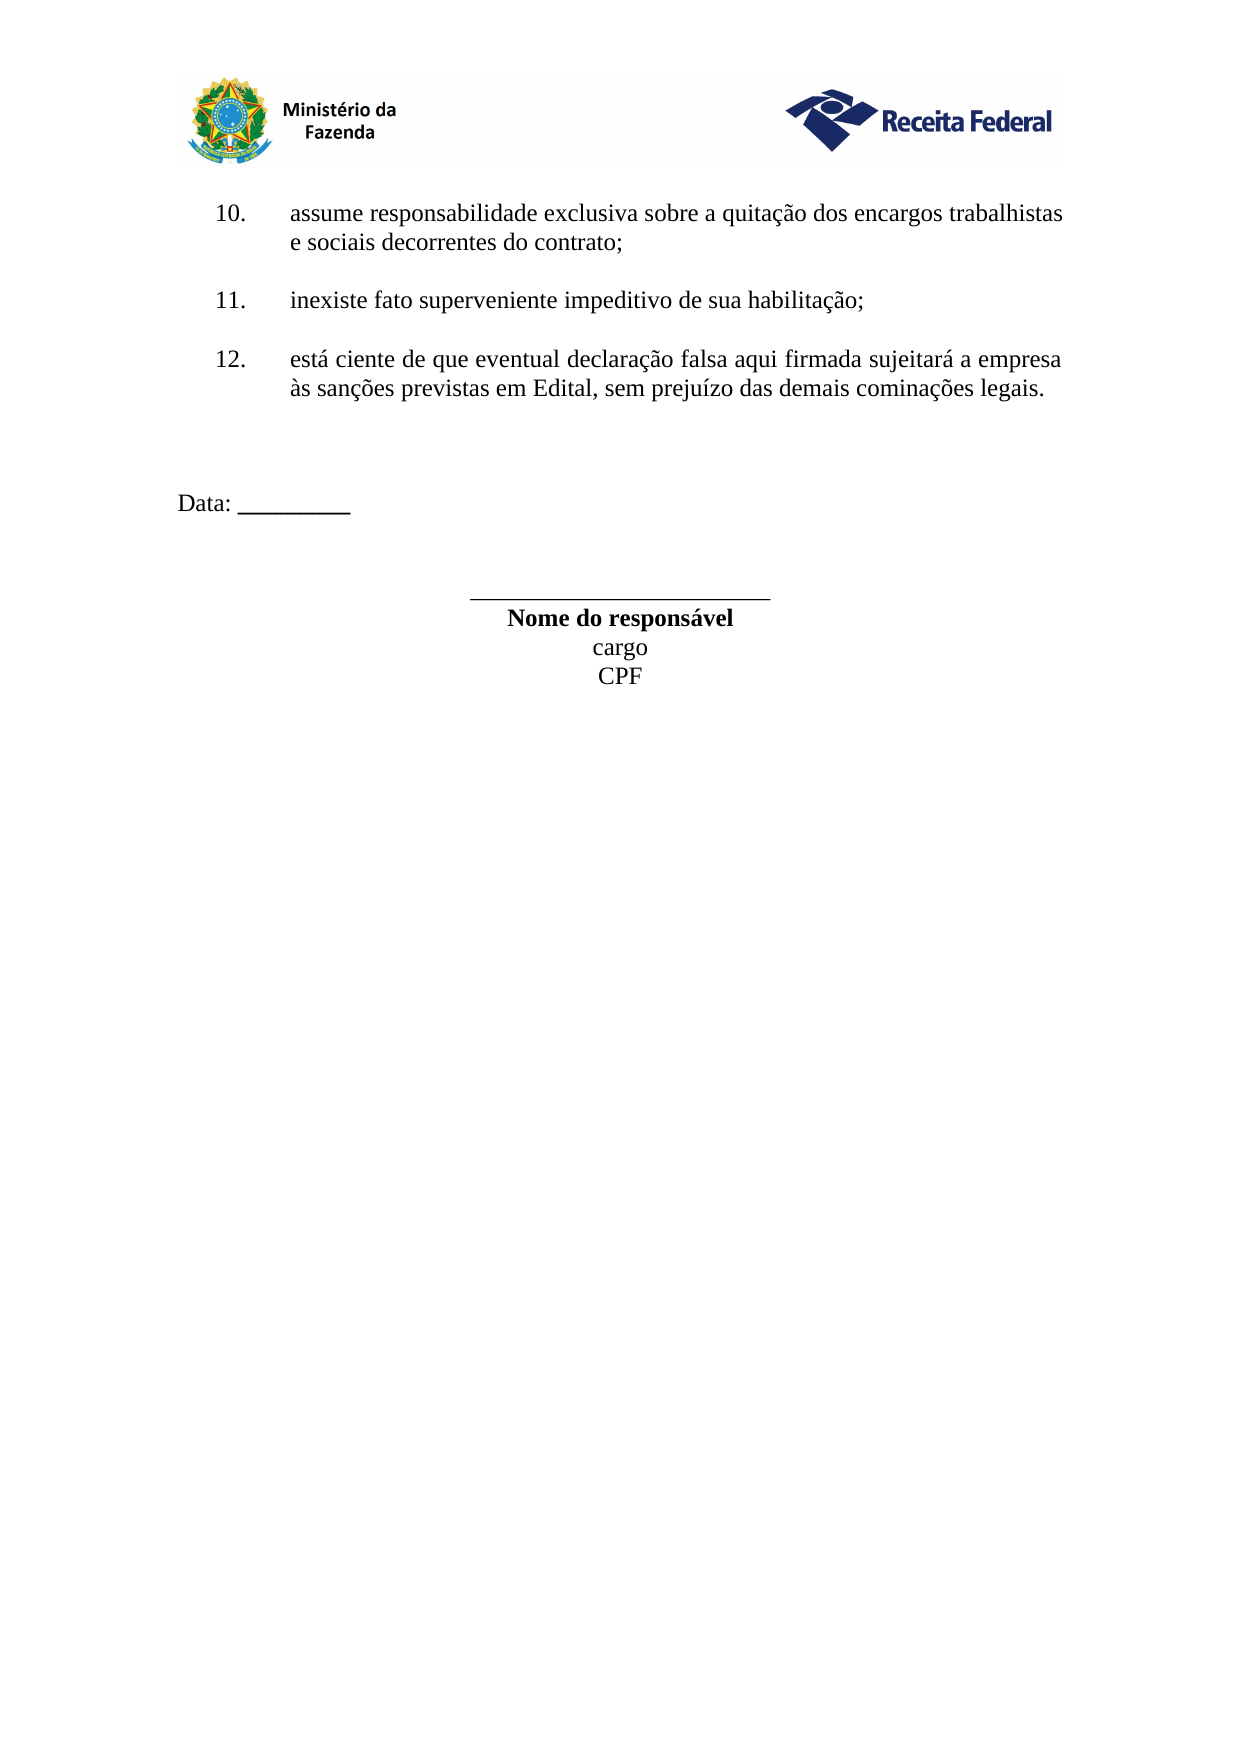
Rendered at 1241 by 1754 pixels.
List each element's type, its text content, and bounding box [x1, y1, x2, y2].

list está ciente de que eventual declaração falsa aqui firmada sujeitará a empresa às sanções previstas em Edital, sem prejuízo das demais cominações legais. [215, 344, 1063, 402]
text Nome do responsável [177, 603, 1063, 632]
text ________________________ [177, 574, 1063, 603]
text cargo [177, 632, 1063, 661]
list inexiste fato superveniente impeditivo de sua habilitação; [215, 285, 1063, 313]
list assume responsabilidade exclusiva sobre a quitação dos encargos trabalhistas e sociais decorrentes do contrato; [215, 198, 1063, 256]
text Data: _________ [177, 488, 1063, 517]
text CPF [177, 661, 1063, 689]
picture [177, 73, 1063, 168]
